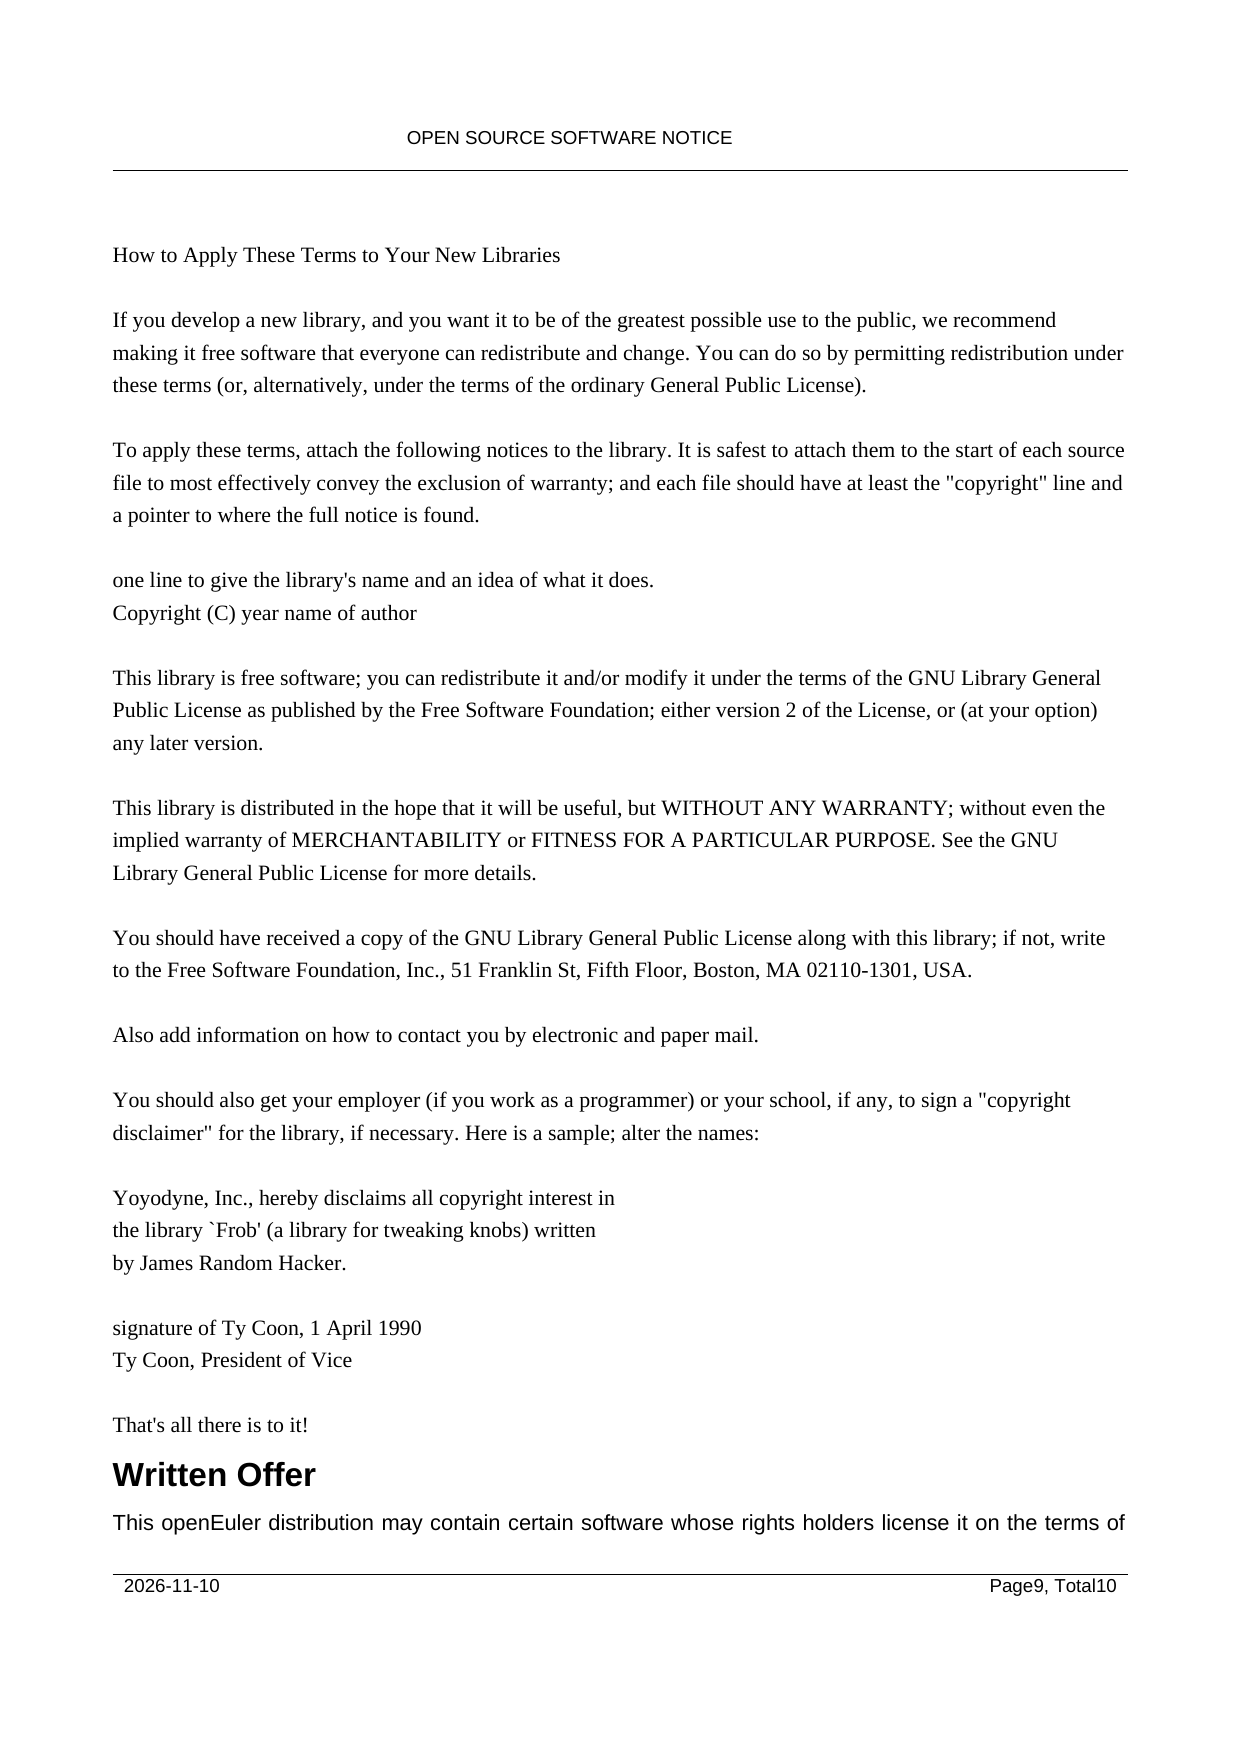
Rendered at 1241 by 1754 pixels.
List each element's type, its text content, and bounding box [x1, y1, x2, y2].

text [112, 206, 1128, 1441]
text Written Offer [112, 1441, 1128, 1506]
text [112, 1506, 1128, 1539]
